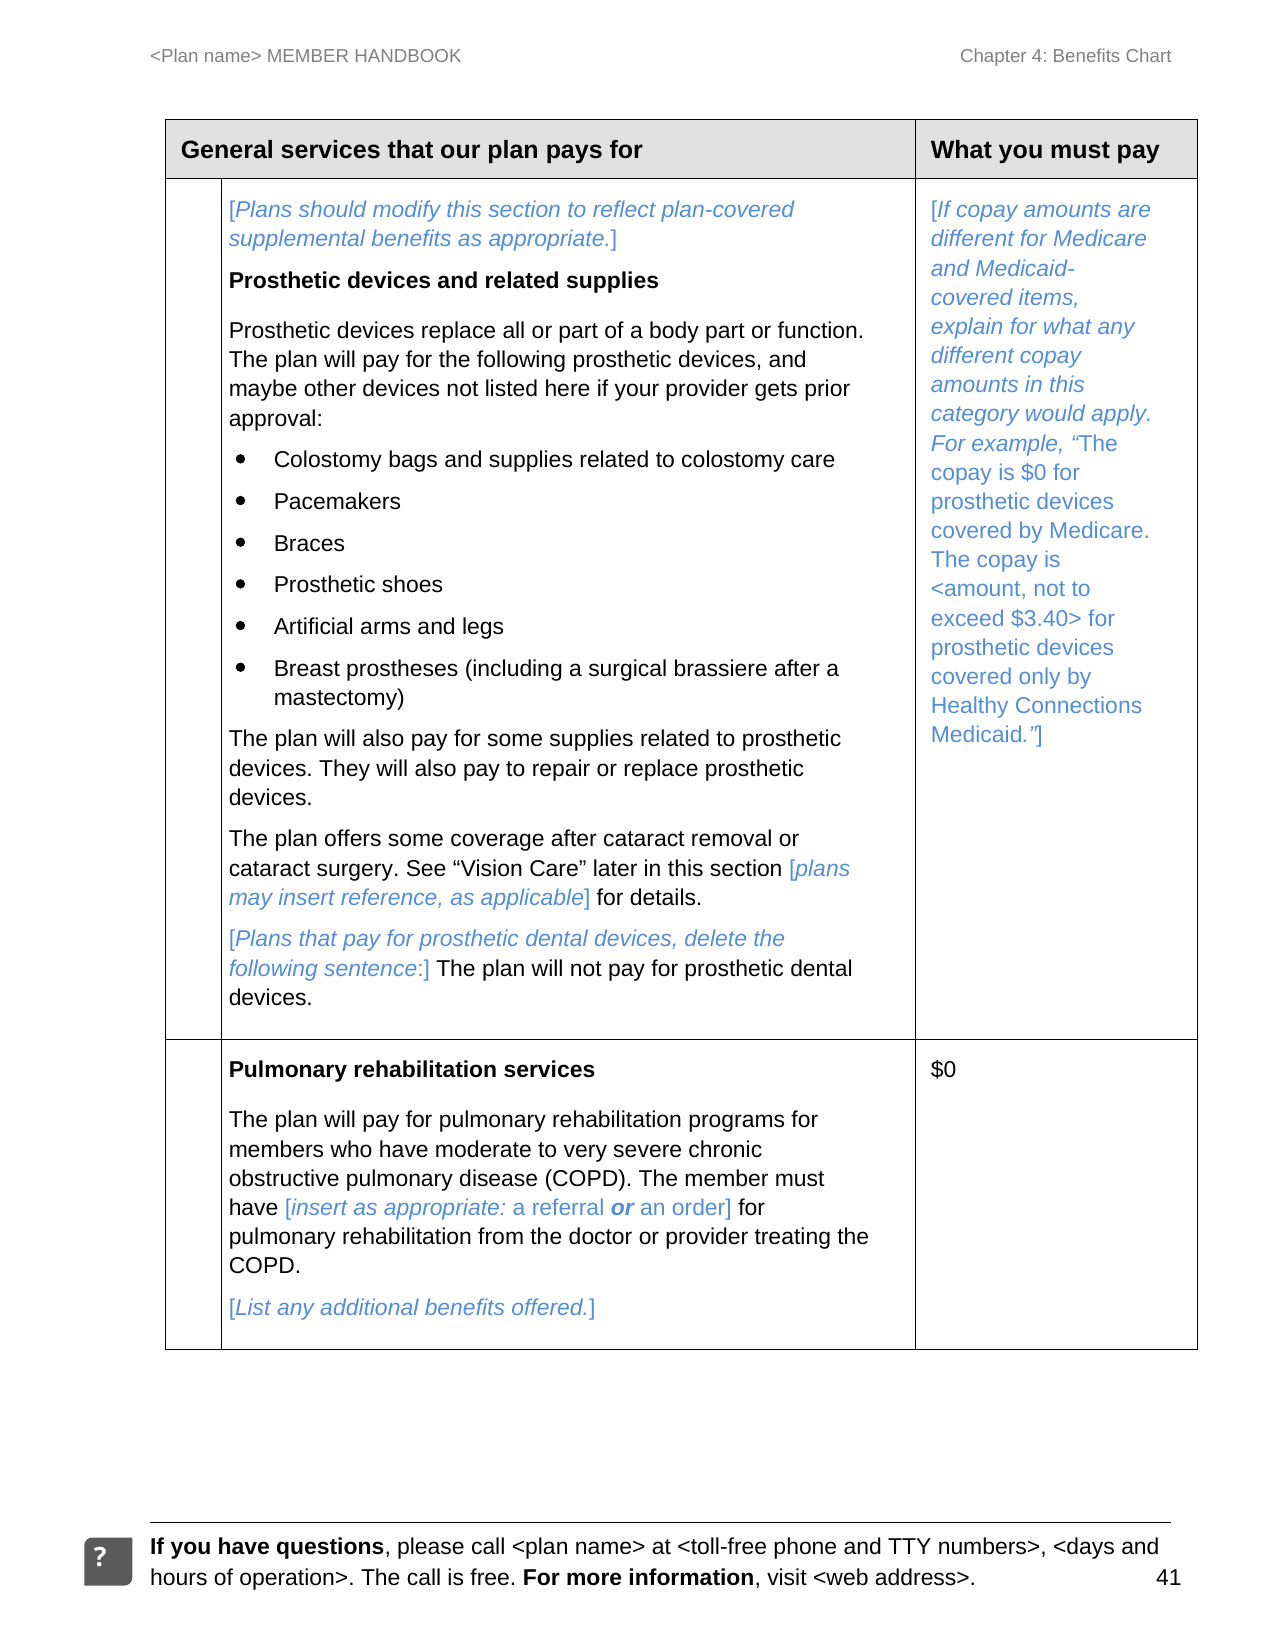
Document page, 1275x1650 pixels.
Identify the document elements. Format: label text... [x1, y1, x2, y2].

table_cell [166, 1040, 221, 1349]
table_cell Pulmonary rehabilitation services The plan will pay for pulmonary rehabilitation programs for members who have moderate to very severe chronic obstructive pulmonary disease (COPD). The member must have [insert as appropriate: a referral or an order] for pulmonary rehabilitation from the doctor or provider treating the COPD. [List any additional benefits offered.] [222, 1040, 915, 1349]
table_header General services that our plan pays for [166, 120, 915, 178]
table_cell [166, 179, 221, 1038]
table_header What you must pay [916, 120, 1197, 178]
table_cell [If copay amounts are different for Medicare and Medicaid-covered items, explain for what any different copay amounts in this category would apply. For example, “The copay is $0 for prosthetic devices covered by Medicare. The copay is <amount, not to exceed $3.40> for prosthetic devices covered only by Healthy Connections Medicaid.”] [916, 179, 1197, 1038]
table_cell [Plans should modify this section to reflect plan-covered supplemental benefits as appropriate.] Prosthetic devices and related supplies Prosthetic devices replace all or part of a body part or function. The plan will pay for the following prosthetic devices, and maybe other devices not listed here if your provider gets prior approval: Colostomy bags and supplies related to colostomy care Pacemakers Braces Prosthetic shoes Artificial arms and legs Breast prostheses (including a surgical brassiere after a mastectomy) The plan will also pay for some supplies related to prosthetic devices. They will also pay to repair or replace prosthetic devices. The plan offers some coverage after cataract removal or cataract surgery. See “Vision Care” later in this section [plans may insert reference, as applicable] for details. [Plans that pay for prosthetic dental devices, delete the following sentence:] The plan will not pay for prosthetic dental devices. [222, 179, 915, 1038]
table_cell $0 [916, 1040, 1197, 1349]
